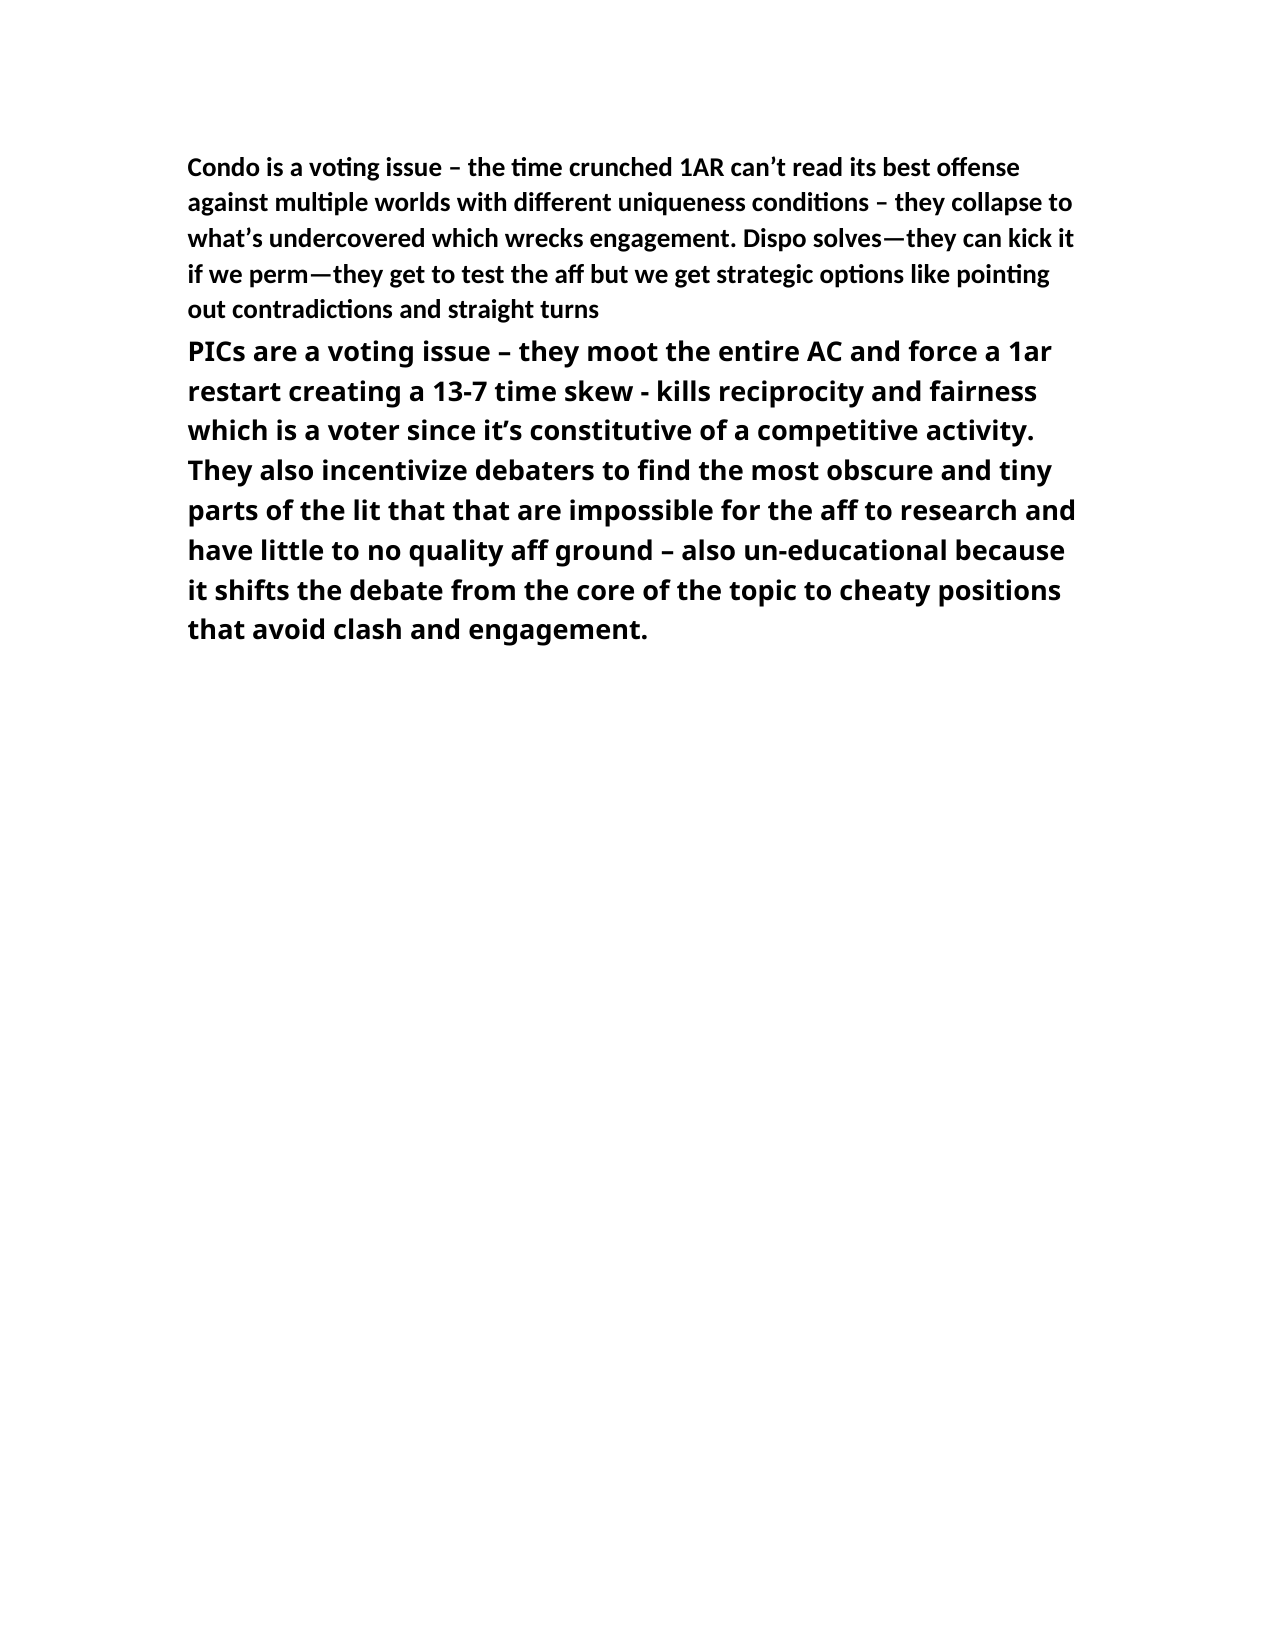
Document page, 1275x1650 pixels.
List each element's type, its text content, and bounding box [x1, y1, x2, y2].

subtitle Condo is a voting issue – the time crunched 1AR can’t read its best offense against multiple worlds with different uniqueness conditions – they collapse to what’s undercovered which wrecks engagement. Dispo solves—they can kick it if we perm—they get to test the aff but we get strategic options like pointing out contradictions and straight turns [187, 150, 1087, 326]
subtitle PICs are a voting issue – they moot the entire AC and force a 1ar restart creating a 13-7 time skew - kills reciprocity and fairness which is a voter since it’s constitutive of a competitive activity. They also incentivize debaters to find the most obscure and tiny parts of the lit that that are impossible for the aff to research and have little to no quality aff ground – also un-educational because it shifts the debate from the core of the topic to cheaty positions that avoid clash and engagement. [187, 332, 1087, 648]
